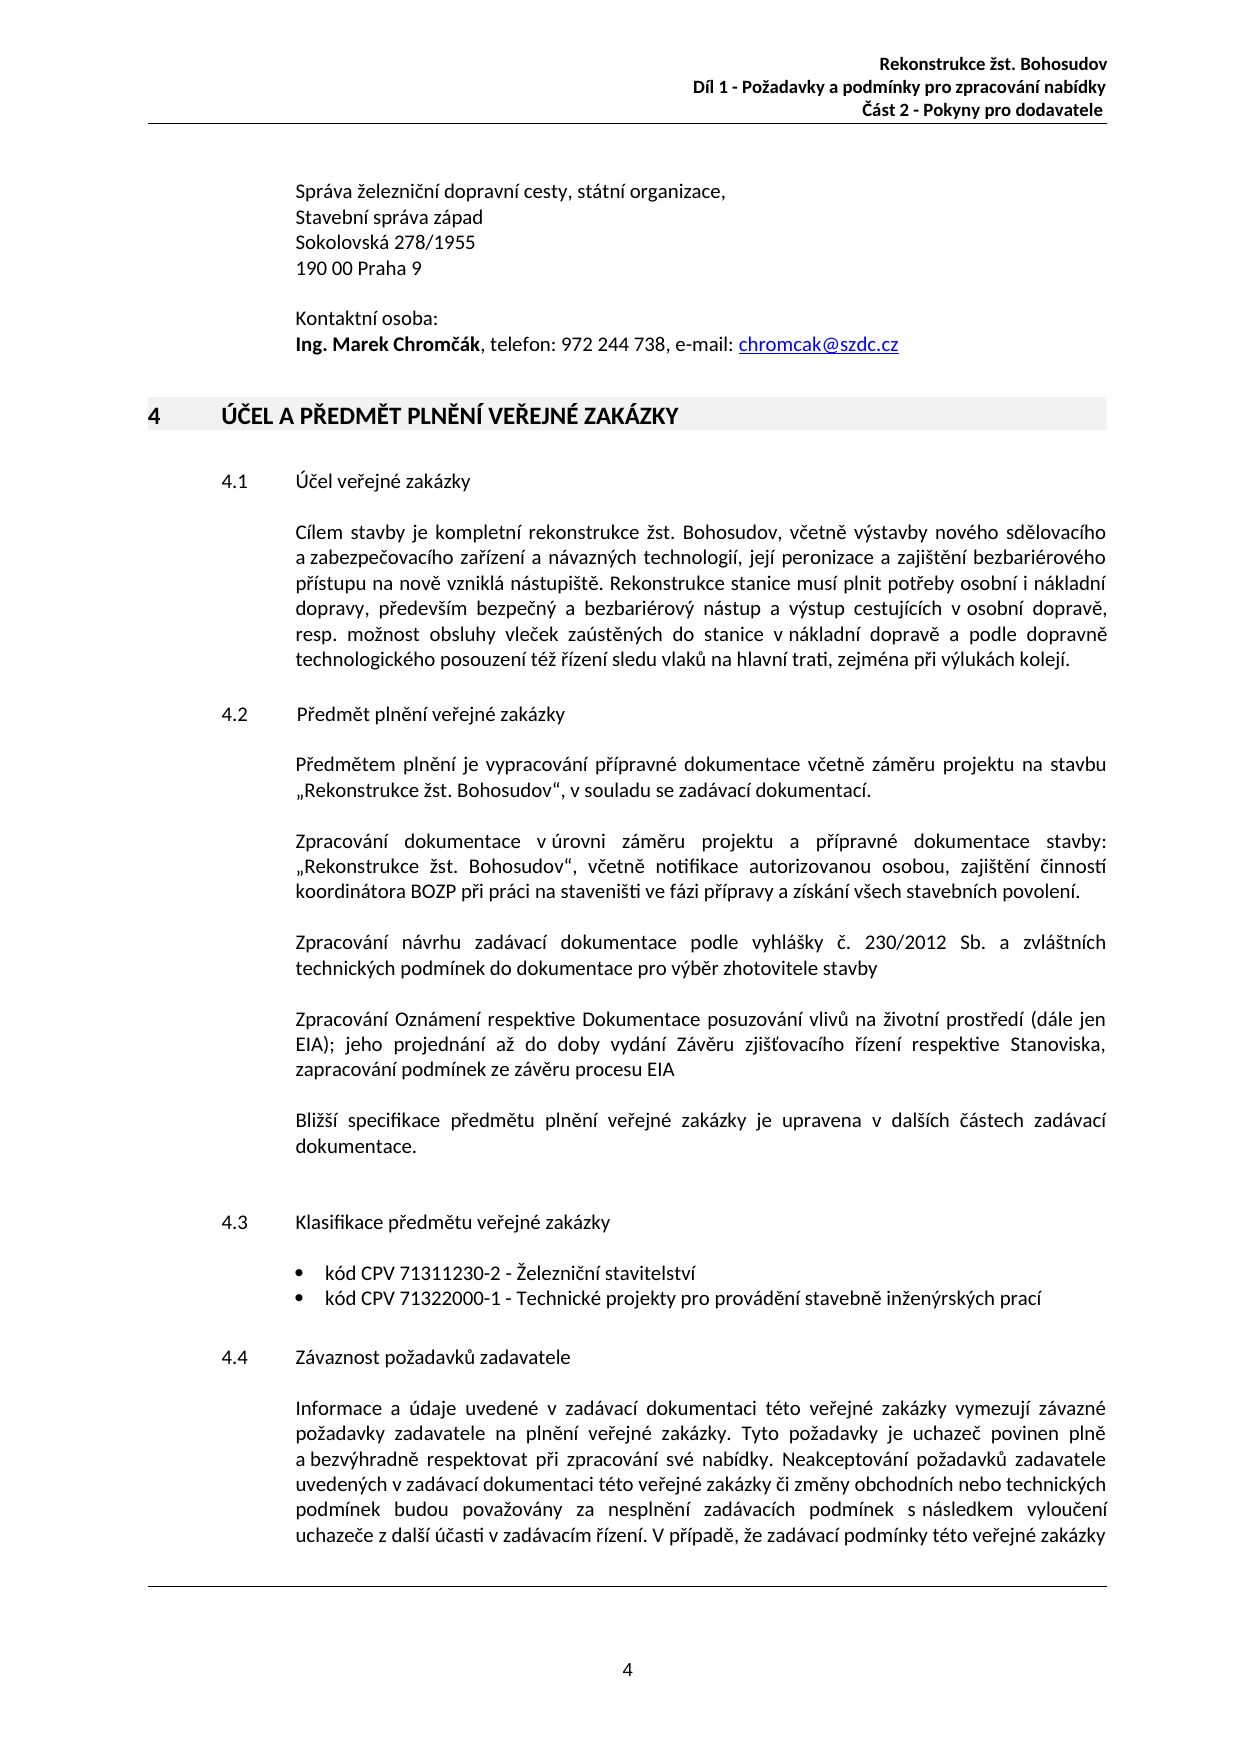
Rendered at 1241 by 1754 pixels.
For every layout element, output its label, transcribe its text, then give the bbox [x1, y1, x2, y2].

text Kontaktní osoba: [295, 306, 1107, 331]
list Klasifikace předmětu veřejné zakázky [221, 1209, 1107, 1234]
list kód CPV 71311230-2 - Železniční stavitelství [295, 1260, 1107, 1285]
list Předmět plnění veřejné zakázky [221, 701, 1107, 726]
text 190 00 Praha 9 [295, 255, 1107, 280]
text Cílem stavby je kompletní rekonstrukce žst. Bohosudov, včetně výstavby nového sdělovacího a zabezpečovacího zařízení a návazných technologií, její peronizace a zajištění bezbariérového přístupu na nově vzniklá nástupiště. Rekonstrukce stanice musí plnit potřeby osobní i nákladní dopravy, především bezpečný a bezbariérový nástup a výstup cestujících v osobní dopravě, resp. možnost obsluhy vleček zaústěných do stanice v nákladní dopravě a podle dopravně technologického posouzení též řízení sledu vlaků na hlavní trati, zejména při výlukách kolejí. [295, 519, 1107, 672]
list kód CPV 71322000-1 - Technické projekty pro provádění stavebně inženýrských prací [295, 1285, 1107, 1311]
text Stavební správa západ [295, 204, 1107, 229]
text 4.1 Účel veřejné zakázky [221, 468, 1107, 494]
text Sokolovská 278/1955 [295, 229, 1107, 255]
subtitle ÚČEL A PŘEDMĚT PLNĚNÍ VEŘEJNÉ ZAKÁZKY [148, 397, 1107, 430]
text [295, 1395, 1107, 1547]
list Závaznost požadavků zadavatele [221, 1344, 1107, 1369]
text Předmětem plnění je vypracování přípravné dokumentace včetně záměru projektu na stavbu „Rekonstrukce žst. Bohosudov“, v souladu se zadávací dokumentací. [295, 752, 1107, 802]
text Zpracování Oznámení respektive Dokumentace posuzování vlivů na životní prostředí (dále jen EIA); jeho projednání až do doby vydání Závěru zjišťovacího řízení respektive Stanoviska, zapracování podmínek ze závěru procesu EIA [295, 1006, 1107, 1082]
text Správa železniční dopravní cesty, státní organizace, [295, 178, 1107, 204]
text Zpracování dokumentace v úrovni záměru projektu a přípravné dokumentace stavby: „Rekonstrukce žst. Bohosudov“, včetně notifikace autorizovanou osobou, zajištění činností koordinátora BOZP při práci na staveništi ve fázi přípravy a získání všech stavebních povolení. [295, 828, 1107, 904]
text Zpracování návrhu zadávací dokumentace podle vyhlášky č. 230/2012 Sb. a zvláštních technických podmínek do dokumentace pro výběr zhotovitele stavby [295, 929, 1107, 980]
text Bližší specifikace předmětu plnění veřejné zakázky je upravena v dalších částech zadávací dokumentace. [295, 1107, 1107, 1158]
text Ing. Marek Chromčák, telefon: 972 244 738, e-mail: chromcak@szdc.cz [295, 331, 1107, 356]
